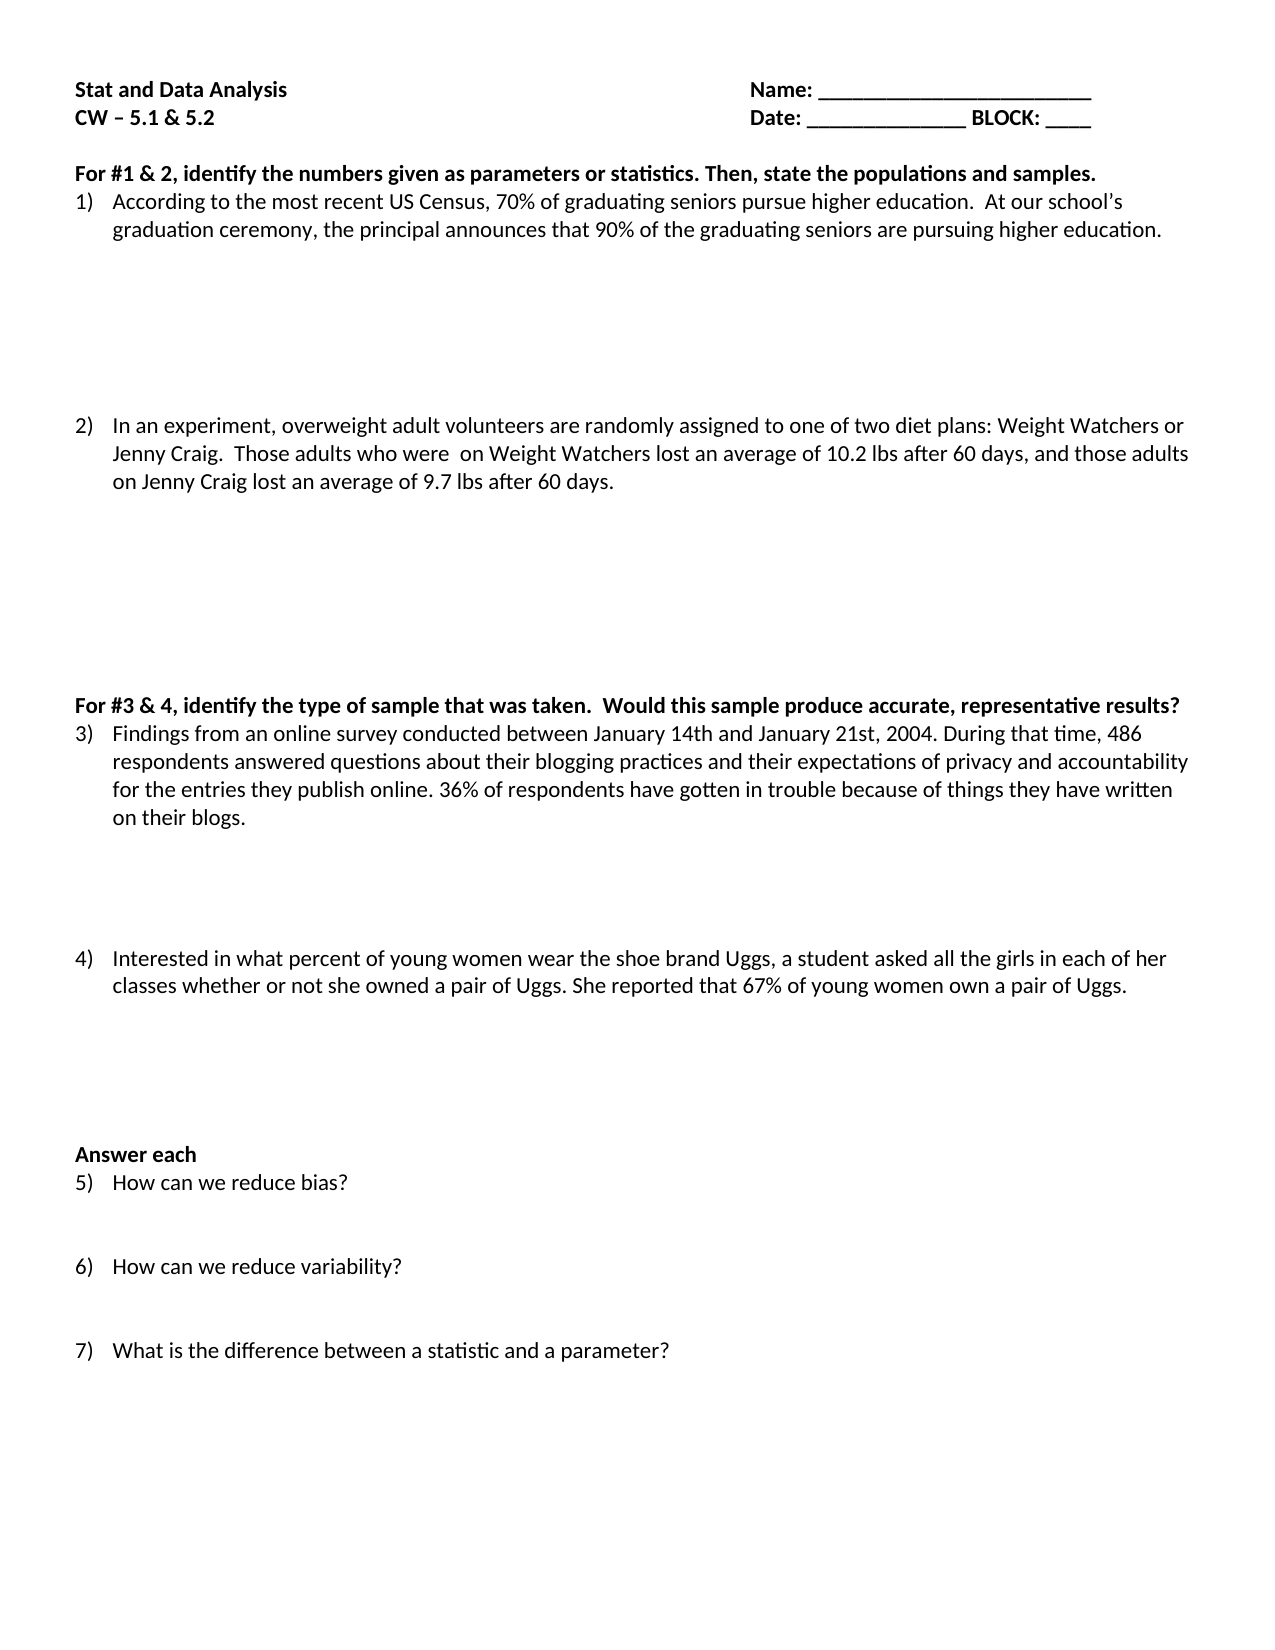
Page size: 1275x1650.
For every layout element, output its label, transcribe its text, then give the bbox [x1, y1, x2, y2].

list What is the difference between a statistic and a parameter? [75, 1336, 1200, 1364]
list How can we reduce bias? [75, 1168, 1200, 1196]
list How can we reduce variability? [75, 1252, 1200, 1280]
text Stat and Data Analysis Name: ________________________ [75, 75, 1200, 103]
list Interested in what percent of young women wear the shoe brand Uggs, a student asked all the girls in each of her classes whether or not she owned a pair of Uggs. She reported that 67% of young women own a pair of Uggs. [75, 944, 1200, 1000]
text For #1 & 2, identify the numbers given as parameters or statistics. Then, state the populations and samples. [75, 159, 1200, 187]
text Answer each [75, 1140, 1200, 1168]
text For #3 & 4, identify the type of sample that was taken. Would this sample produce accurate, representative results? [75, 691, 1200, 719]
list In an experiment, overweight adult volunteers are randomly assigned to one of two diet plans: Weight Watchers or Jenny Craig. Those adults who were on Weight Watchers lost an average of 10.2 lbs after 60 days, and those adults on Jenny Craig lost an average of 9.7 lbs after 60 days. [75, 411, 1200, 495]
list Findings from an online survey conducted between January 14th and January 21st, 2004. During that time, 486 respondents answered questions about their blogging practices and their expectations of privacy and accountability for the entries they publish online. 36% of respondents have gotten in trouble because of things they have written on their blogs. [75, 719, 1200, 832]
text CW – 5.1 & 5.2 Date: ______________ BLOCK: ____ [75, 103, 1200, 131]
list According to the most recent US Census, 70% of graduating seniors pursue higher education. At our school’s graduation ceremony, the principal announces that 90% of the graduating seniors are pursuing higher education. [75, 187, 1200, 243]
